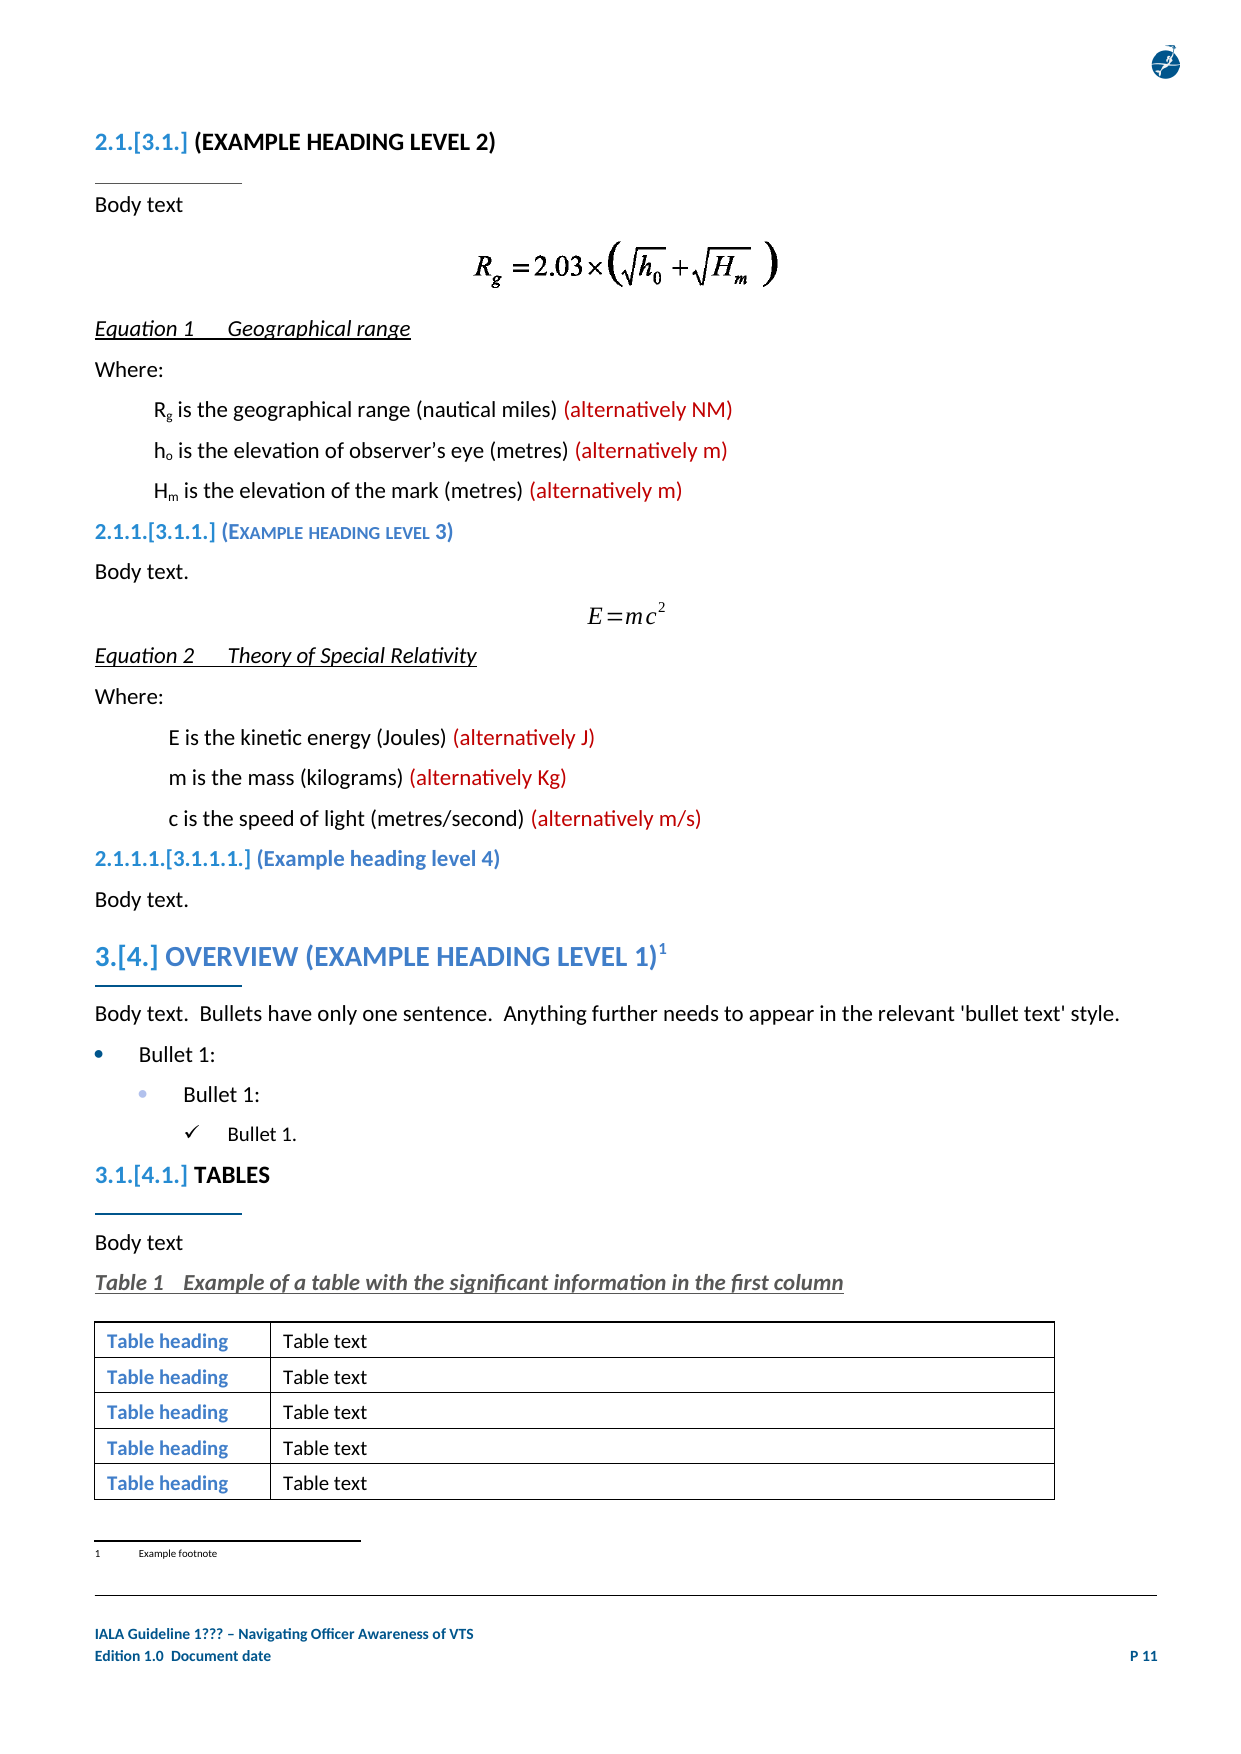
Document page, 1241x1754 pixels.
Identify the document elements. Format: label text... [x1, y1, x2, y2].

table_cell Table text [271, 1429, 1054, 1463]
picture [463, 230, 789, 302]
text Body text [94, 190, 1157, 218]
text Where: [94, 682, 1157, 710]
text Theory of Special Relativity [94, 642, 1157, 669]
table_cell Table text [271, 1393, 1054, 1428]
subtitle (Example Heading level 2) [94, 126, 1157, 157]
table_header Table text [271, 1323, 1054, 1357]
text Bullet 1. [183, 1121, 1157, 1146]
text Body text. [94, 557, 1157, 585]
text Bullet 1: [139, 1080, 1157, 1108]
subtitle OVERVIEW (Example Heading level 1) [94, 938, 1157, 973]
table_cell Table heading [95, 1358, 270, 1392]
text Example of a table with the significant information in the first column [94, 1268, 1157, 1296]
text Hm is the elevation of the mark (metres) (alternatively m) [153, 476, 1157, 504]
table_cell Table text [271, 1358, 1054, 1392]
subtitle (Example heading level 4) [94, 844, 1054, 872]
text Rg is the geographical range (nautical miles) (alternatively NM) [153, 395, 1157, 423]
text Body text [94, 1228, 1157, 1256]
text Body text. [94, 885, 1157, 913]
text E is the kinetic energy (Joules) (alternatively J) [168, 723, 1157, 751]
picture [1120, 0, 1239, 114]
text m is the mass (kilograms) (alternatively Kg) [168, 763, 1157, 791]
text ho is the elevation of observer’s eye (metres) (alternatively m) [153, 436, 1157, 464]
subtitle TABLES [94, 1159, 1157, 1189]
text Body text. Bullets have only one sentence. Anything further needs to appear in the relevant 'bullet text' style. [94, 999, 1157, 1027]
subtitle (Example heading level 3) [94, 517, 1157, 545]
text Bullet 1: [94, 1040, 1157, 1068]
table_cell Table text [271, 1464, 1054, 1498]
table_cell Table heading [95, 1429, 270, 1463]
text Geographical range [94, 314, 1157, 342]
text c is the speed of light (metres/second) (alternatively m/s) [168, 804, 1157, 832]
table_cell Table heading [95, 1393, 270, 1428]
table_cell Table heading [95, 1464, 270, 1498]
table_header Table heading [95, 1323, 270, 1357]
text Where: [94, 355, 1157, 383]
